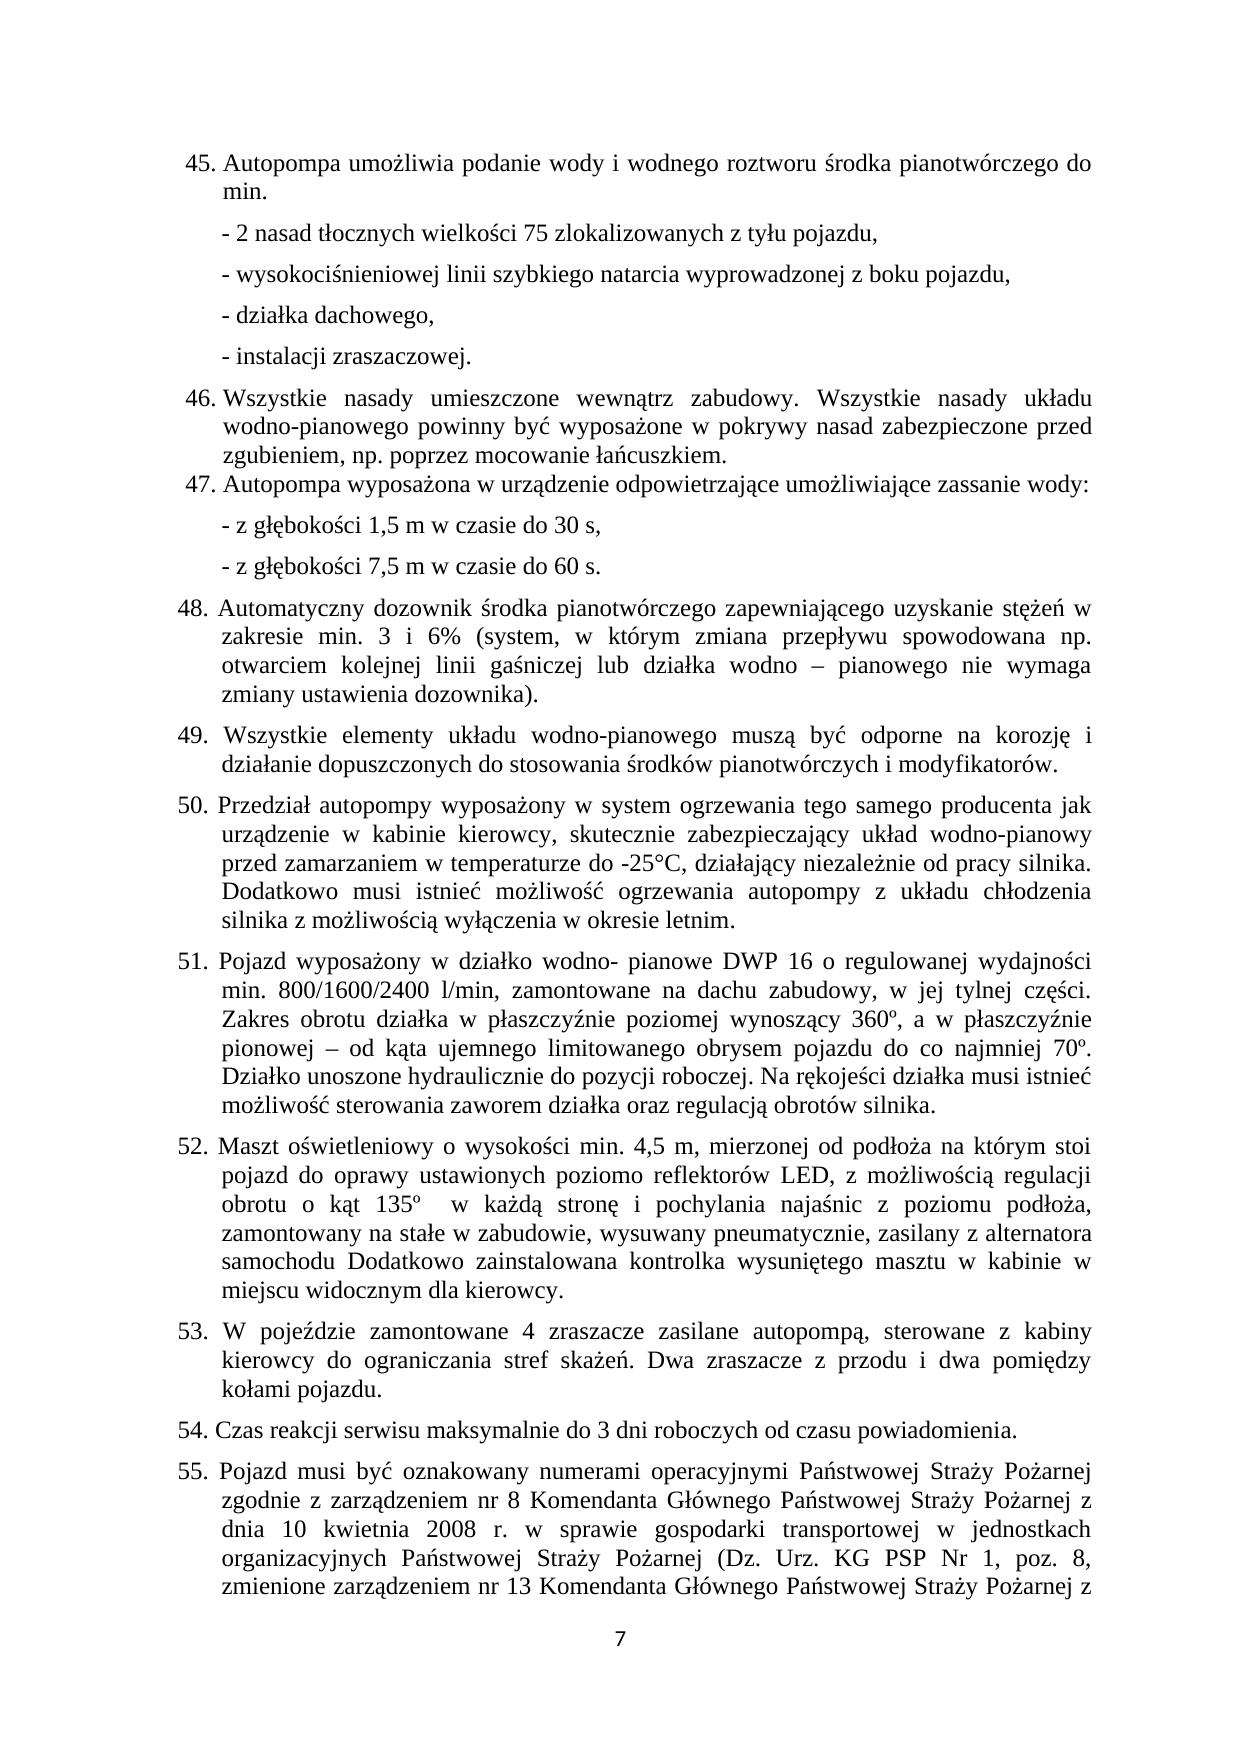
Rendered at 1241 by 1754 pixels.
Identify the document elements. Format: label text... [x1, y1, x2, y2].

text 54. Czas reakcji serwisu maksymalnie do 3 dni roboczych od czasu powiadomienia. [177, 1415, 1093, 1444]
text 52. Maszt oświetleniowy o wysokości min. 4,5 m, mierzonej od podłoża na którym stoi pojazd do oprawy ustawionych poziomo reflektorów LED, z możliwością regulacji obrotu o kąt 135º w każdą stronę i pochylania najaśnic z poziomu podłoża, zamontowany na stałe w zabudowie, wysuwany pneumatycznie, zasilany z alternatora samochodu Dodatkowo zainstalowana kontrolka wysuniętego masztu w kabinie w miejscu widocznym dla kierowcy. [177, 1131, 1093, 1304]
text - z głębokości 1,5 m w czasie do 30 s, [177, 510, 1093, 539]
text 48. Automatyczny dozownik środka pianotwórczego zapewniającego uzyskanie stężeń w zakresie min. 3 i 6% (system, w którym zmiana przepływu spowodowana np. otwarciem kolejnej linii gaśniczej lub działka wodno – pianowego nie wymaga zmiany ustawienia dozownika). [177, 593, 1093, 708]
text - wysokociśnieniowej linii szybkiego natarcia wyprowadzonej z boku pojazdu, [177, 259, 1093, 288]
text 49. Wszystkie elementy układu wodno-pianowego muszą być odporne na korozję i działanie dopuszczonych do stosowania środków pianotwórczych i modyfikatorów. [177, 720, 1093, 778]
list Autopompa umożliwia podanie wody i wodnego roztworu środka pianotwórczego do min. [185, 148, 1093, 205]
list Autopompa wyposażona w urządzenie odpowietrzające umożliwiające zassanie wody: [185, 469, 1093, 498]
text - z głębokości 7,5 m w czasie do 60 s. [177, 551, 1093, 580]
text 50. Przedział autopompy wyposażony w system ogrzewania tego samego producenta jak urządzenie w kabinie kierowcy, skutecznie zabezpieczający układ wodno-pianowy przed zamarzaniem w temperaturze do -25°C, działający niezależnie od pracy silnika. Dodatkowo musi istnieć możliwość ogrzewania autopompy z układu chłodzenia silnika z możliwością wyłączenia w okresie letnim. [177, 790, 1093, 934]
list Wszystkie nasady umieszczone wewnątrz zabudowy. Wszystkie nasady układu wodno-pianowego powinny być wyposażone w pokrywy nasad zabezpieczone przed zgubieniem, np. poprzez mocowanie łańcuszkiem. [185, 383, 1093, 469]
text - instalacji zraszaczowej. [177, 341, 1093, 370]
text - działka dachowego, [177, 300, 1093, 329]
text 51. Pojazd wyposażony w działko wodno- pianowe DWP 16 o regulowanej wydajności min. 800/1600/2400 l/min, zamontowane na dachu zabudowy, w jej tylnej części. Zakres obrotu działka w płaszczyźnie poziomej wynoszący 360º, a w płaszczyźnie pionowej – od kąta ujemnego limitowanego obrysem pojazdu do co najmniej 70º. Działko unoszone hydraulicznie do pozycji roboczej. Na rękojeści działka musi istnieć możliwość sterowania zaworem działka oraz regulacją obrotów silnika. [177, 946, 1093, 1119]
text - 2 nasad tłocznych wielkości 75 zlokalizowanych z tyłu pojazdu, [177, 218, 1093, 246]
text 53. W pojeździe zamontowane 4 zraszacze zasilane autopompą, sterowane z kabiny kierowcy do ograniczania stref skażeń. Dwa zraszacze z przodu i dwa pomiędzy kołami pojazdu. [177, 1316, 1093, 1403]
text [177, 1456, 1093, 1600]
